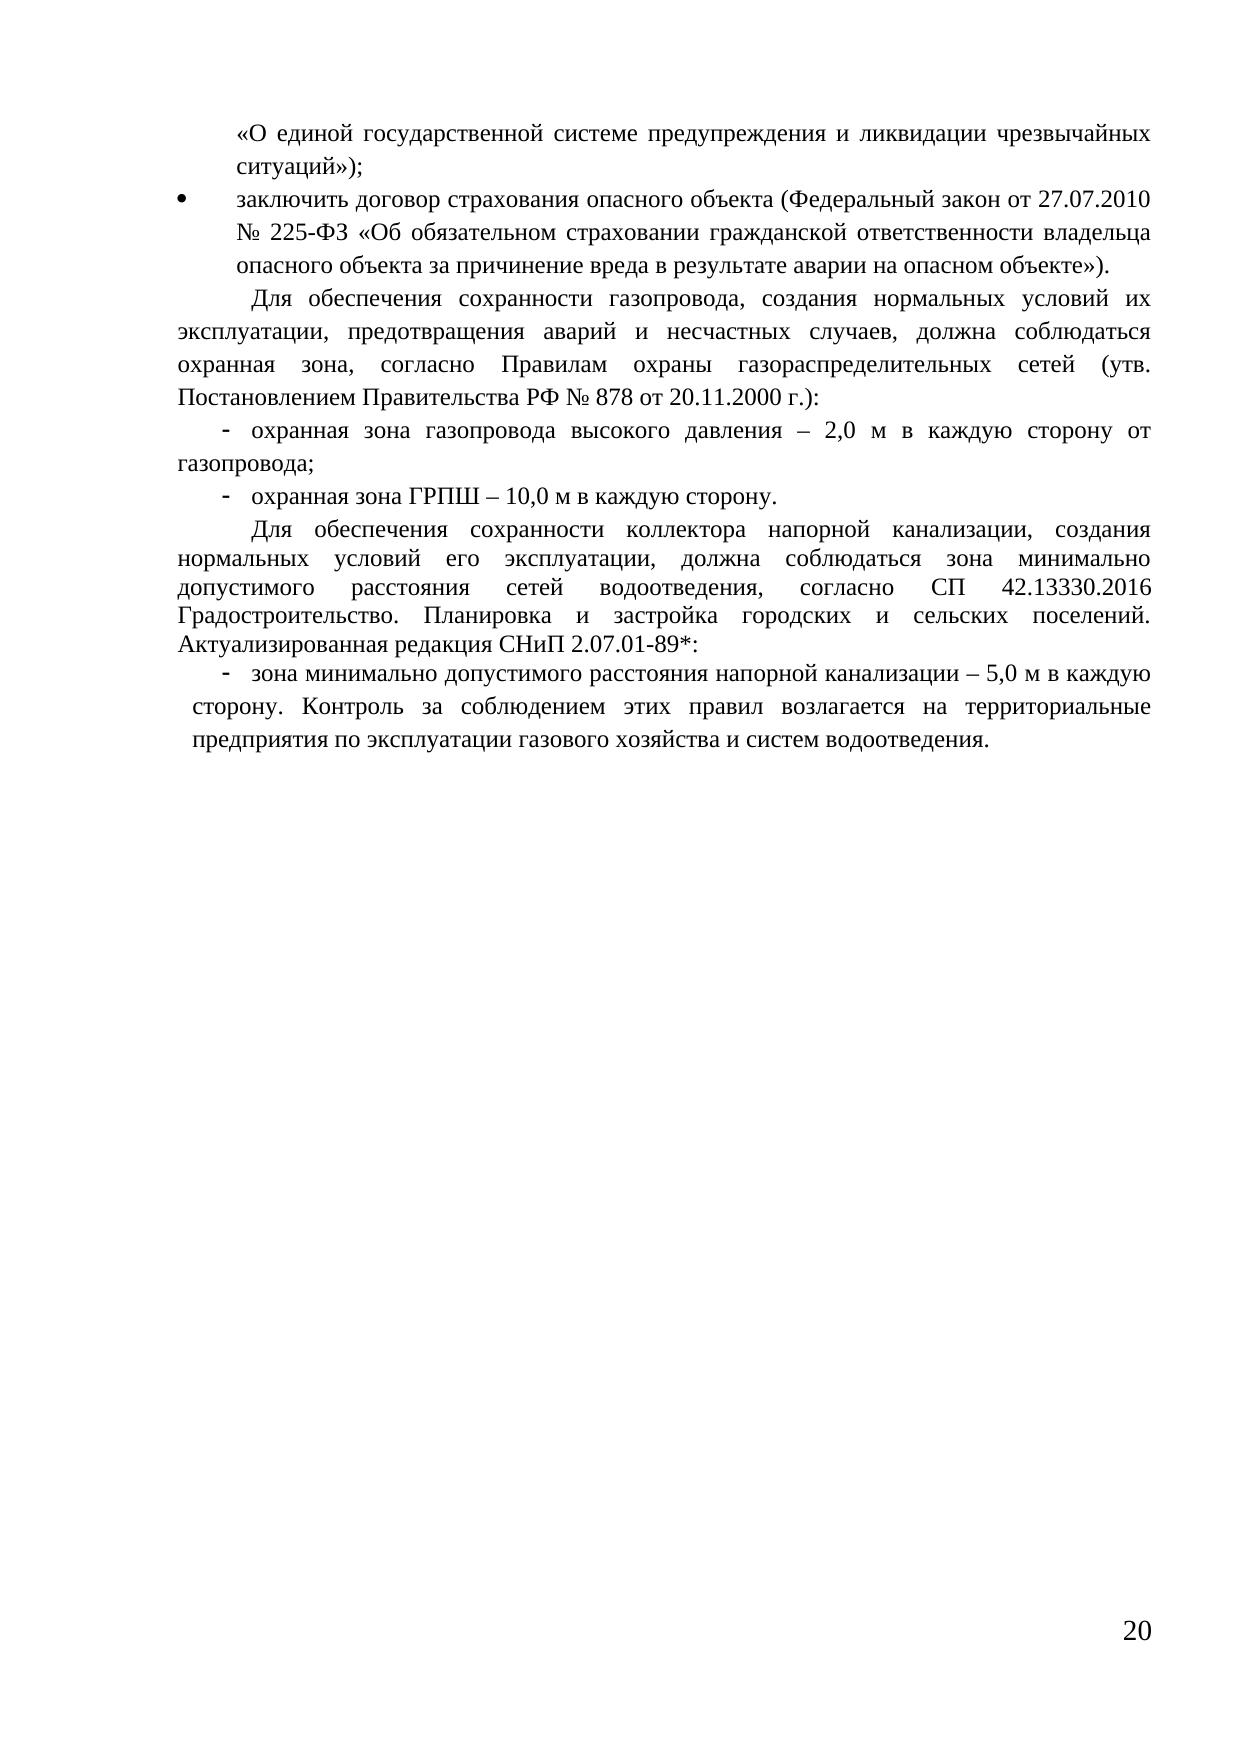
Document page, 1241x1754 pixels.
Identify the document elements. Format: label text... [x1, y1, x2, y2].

list охранная зона газопровода высокого давления – 2,0 м в каждую сторону от газопровода; [177, 415, 1152, 477]
list заключить договор страхования опасного объекта (Федеральный закон от 27.07.2010 № 225-ФЗ «Об обязательном страховании гражданской ответственности владельца опасного объекта за причинение вреда в результате аварии на опасном объекте»). [177, 184, 1152, 279]
text Для обеспечения сохранности газопровода, создания нормальных условий их эксплуатации, предотвращения аварий и несчастных случаев, должна соблюдаться охранная зона, согласно Правилам охраны газораспределительных сетей (утв. Постановлением Правительства РФ № 878 от 20.11.2000 г.): [177, 283, 1152, 411]
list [177, 118, 1152, 180]
text Для обеспечения сохранности коллектора напорной канализации, создания нормальных условий его эксплуатации, должна соблюдаться зона минимально допустимого расстояния сетей водоотведения, согласно СП 42.13330.2016 Градостроительство. Планировка и застройка городских и сельских поселений. Актуализированная редакция СНиП 2.07.01-89*: [177, 514, 1152, 658]
list зона минимально допустимого расстояния напорной канализации – 5,0 м в каждую сторону. Контроль за соблюдением этих правил возлагается на территориальные предприятия по эксплуатации газового хозяйства и систем водоотведения. [192, 658, 1152, 753]
list охранная зона ГРПШ – 10,0 м в каждую сторону. [177, 481, 1152, 510]
